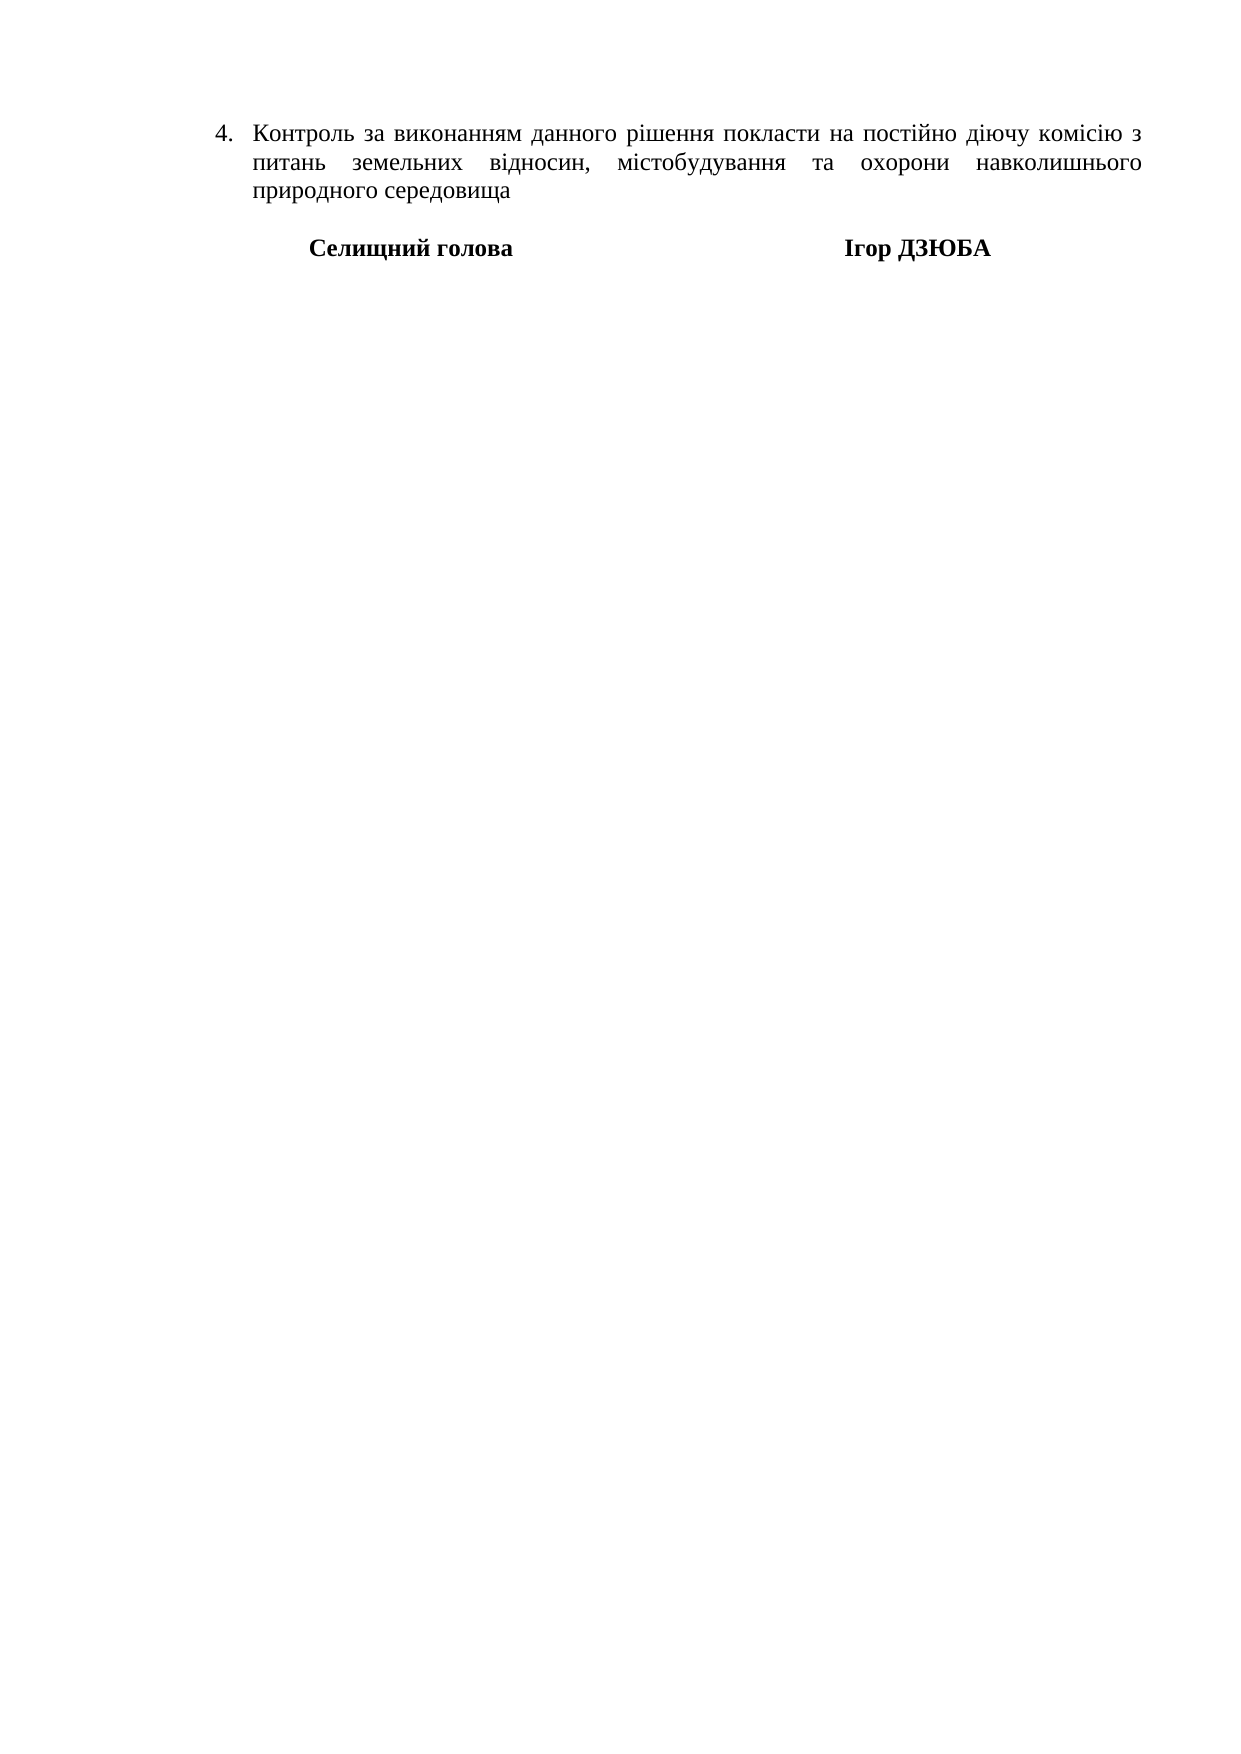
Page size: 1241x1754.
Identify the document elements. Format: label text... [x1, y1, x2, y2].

text Селищний голова Ігор ДЗЮБА [177, 233, 1143, 262]
list Контроль за виконанням данного рішення покласти на постійно діючу комісію з питань земельних відносин, містобудування та охорони навколишнього природного середовища [215, 118, 1143, 204]
